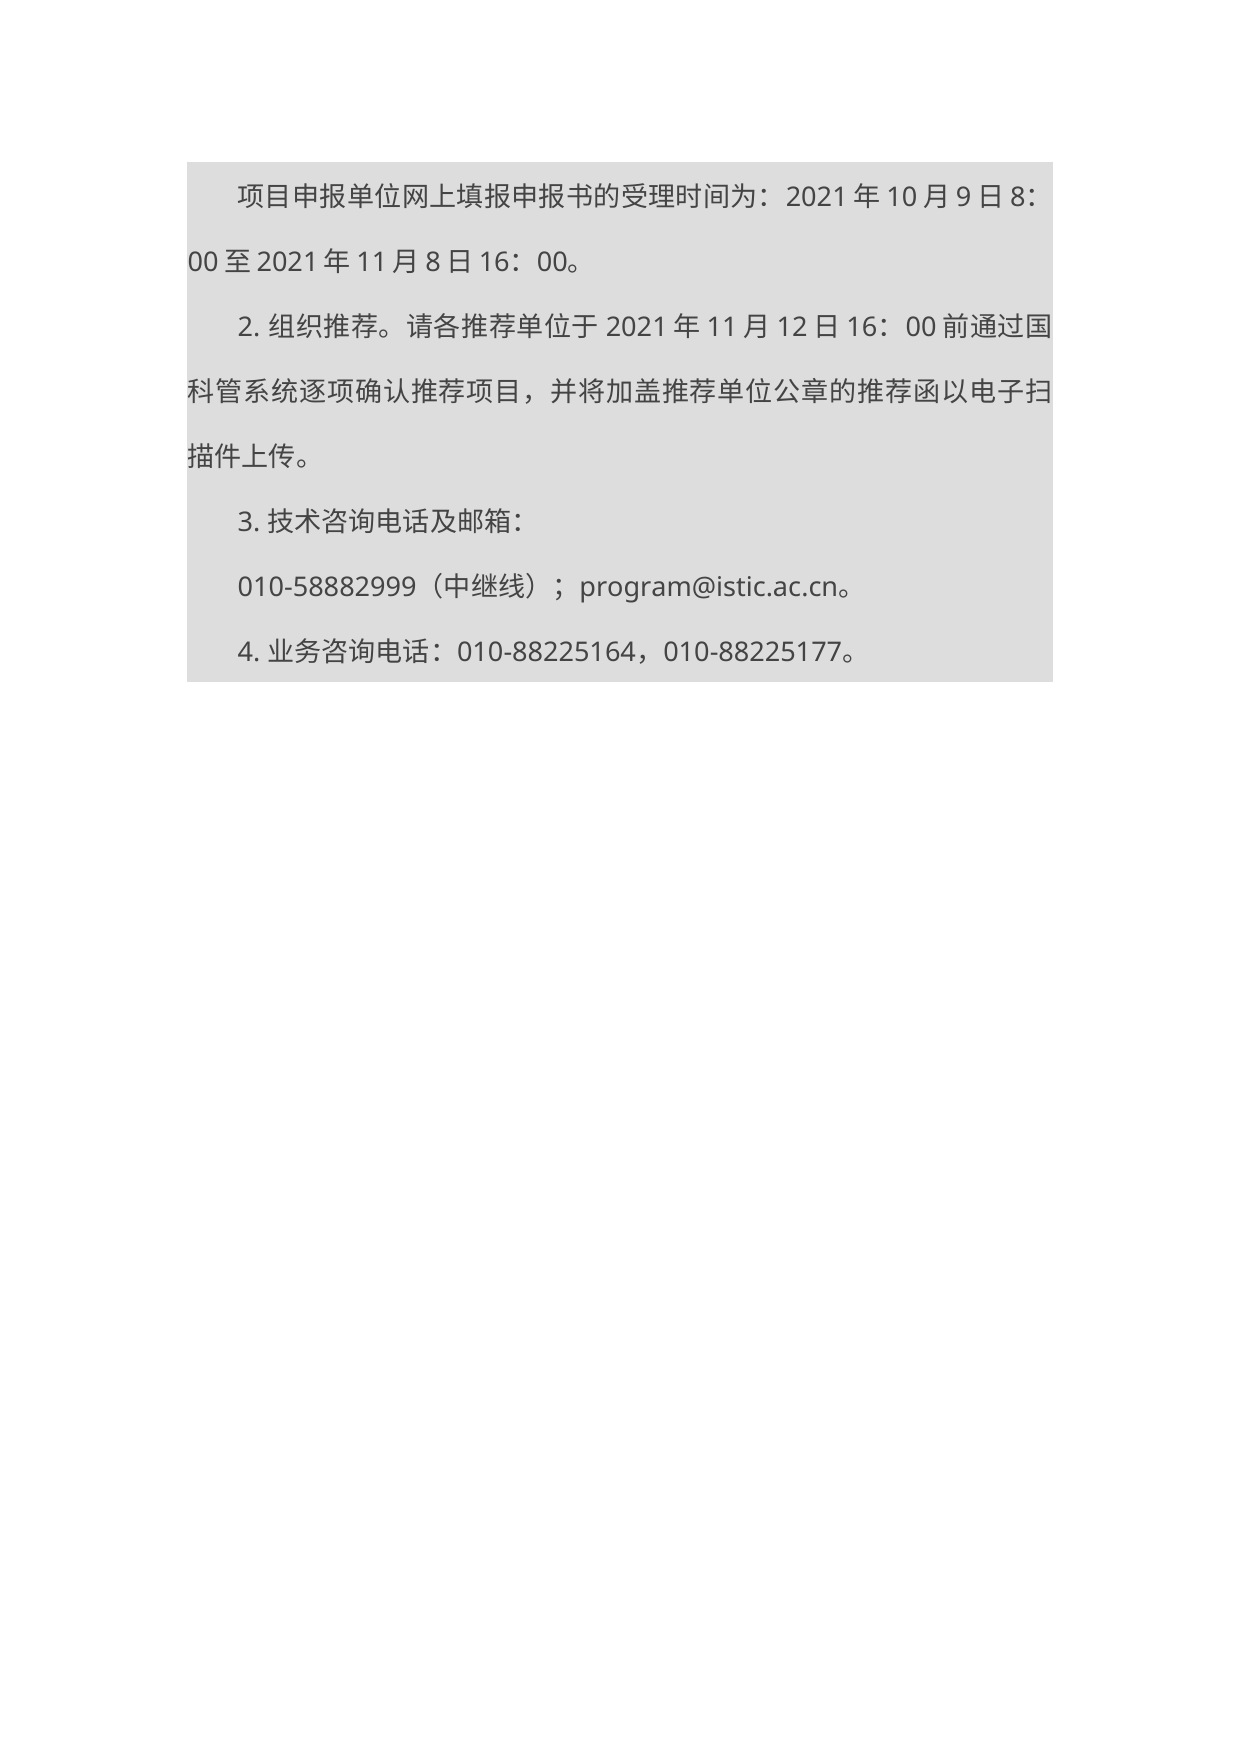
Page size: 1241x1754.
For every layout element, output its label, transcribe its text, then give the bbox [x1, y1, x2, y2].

text 项目申报单位网上填报申报书的受理时间为：2021年10月9日8：00至2021年11月8日16：00。 [187, 162, 1053, 292]
text 3. 技术咨询电话及邮箱： [187, 487, 1053, 552]
text 2. 组织推荐。请各推荐单位于2021年11月12日16：00前通过国科管系统逐项确认推荐项目，并将加盖推荐单位公章的推荐函以电子扫描件上传。 [187, 292, 1053, 487]
text 4. 业务咨询电话：010-88225164，010-88225177。 [187, 617, 1053, 682]
text 010-58882999（中继线）；program@istic.ac.cn。 [187, 552, 1053, 617]
